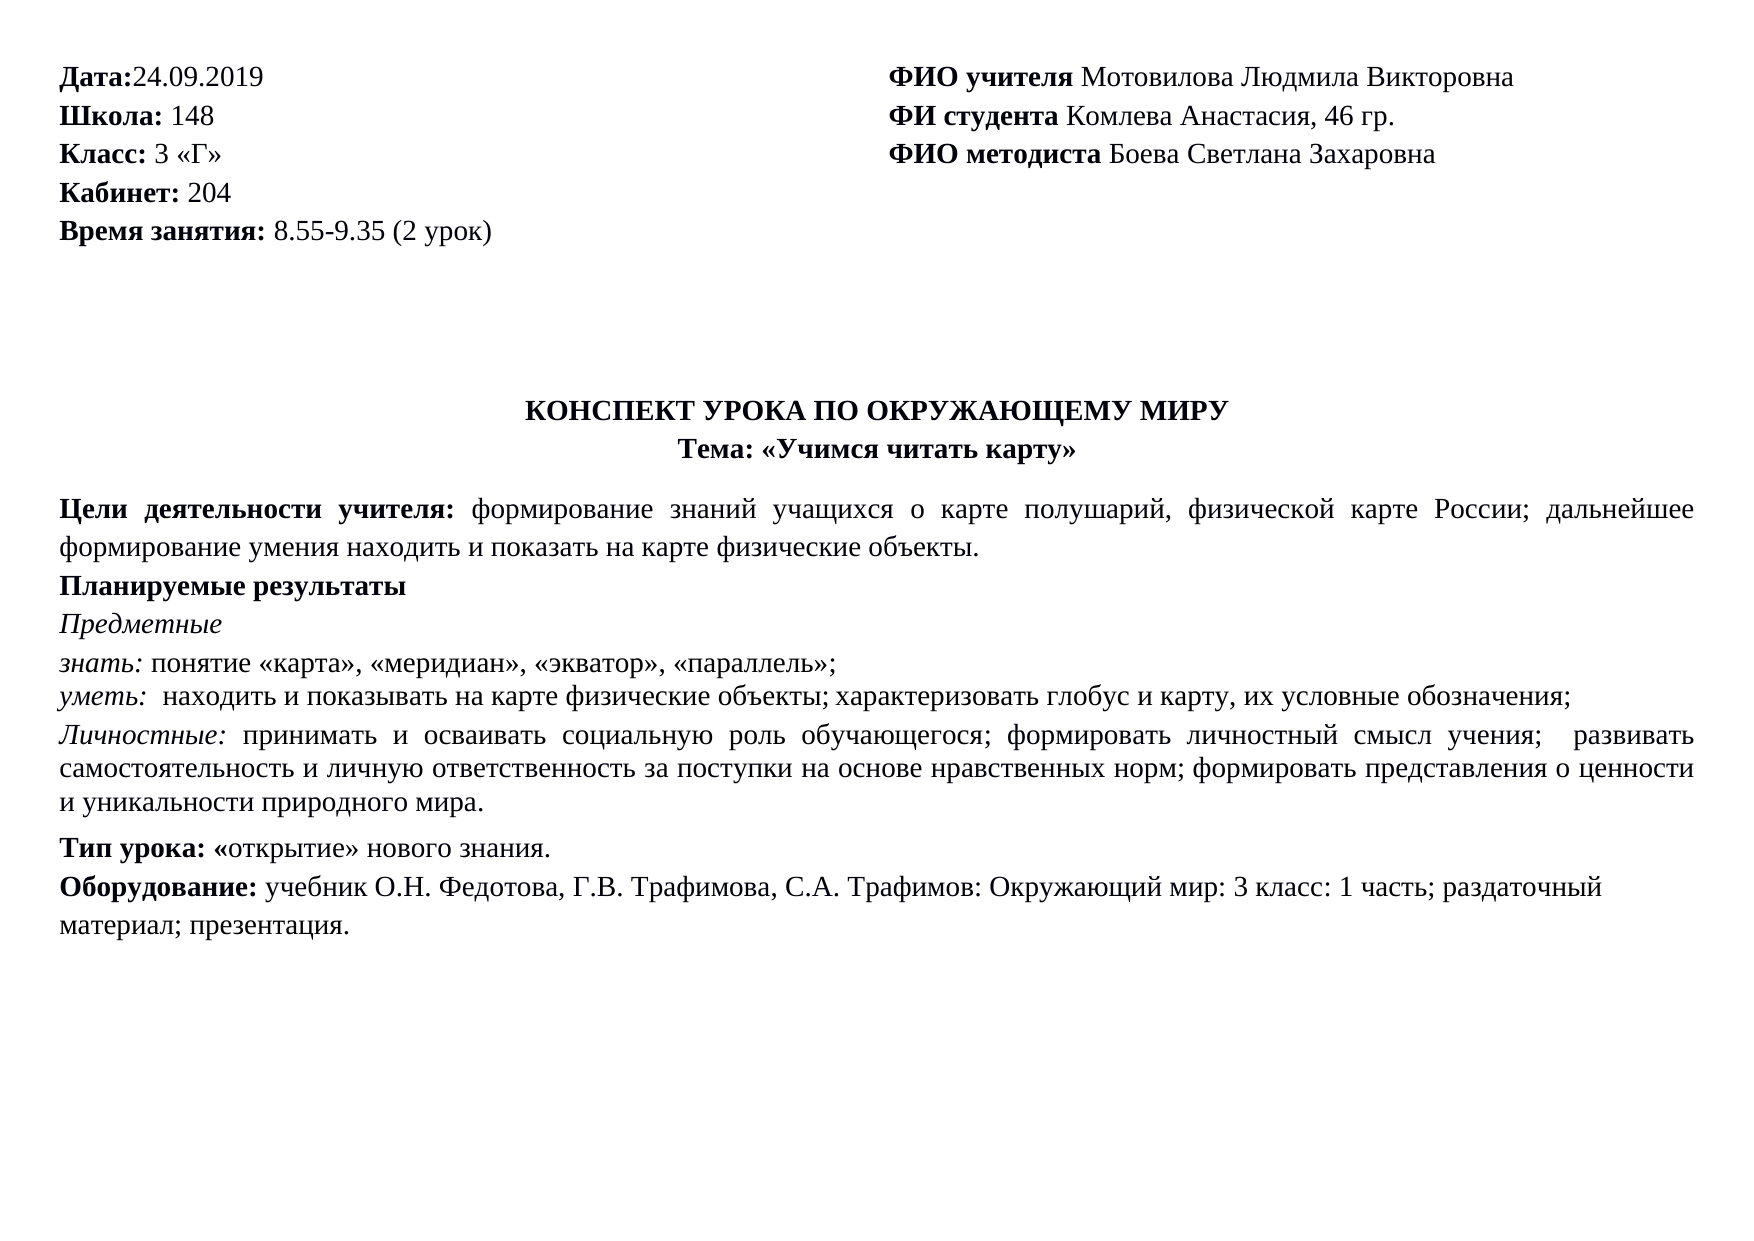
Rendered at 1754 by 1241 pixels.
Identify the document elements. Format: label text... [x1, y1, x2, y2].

text знать: понятие «карта», «меридиан», «экватор», «параллель»; [59, 645, 1695, 678]
text Оборудование: учебник О.Н. Федотова, Г.В. Трафимова, С.А. Трафимов: Окружающий мир: 3 класс: 1 часть; раздаточный материал; презентация. [59, 869, 1695, 941]
text уметь: находить и показывать на карте физические объекты; характеризовать глобус и карту, их условные обозначения; [59, 678, 1695, 712]
text Тема: «Учимся читать карту» [59, 431, 1695, 465]
text Тип урока: «открытие» нового знания. [59, 830, 1695, 864]
text Цели деятельности учителя: формирование знаний учащихся о карте полушарий, физической карте России; дальнейшее формирование умения находить и показать на карте физические объекты. [59, 491, 1695, 563]
text Предметные [59, 606, 1695, 640]
text Планируемые результаты [59, 568, 1695, 601]
text КОНСПЕКТ УРОКА ПО ОКРУЖАЮЩЕМУ МИРУ [59, 393, 1695, 426]
table_header ФИО учителя Мотовилова Людмила Викторовна ФИ студента Комлева Анастасия, 46 гр. ФИО методиста Боева Светлана Захаровна [877, 59, 1706, 251]
table_header Дата:24.09.2019 Школа: 148 Класс: 3 «Г» Кабинет: 204 Время занятия: 8.55-9.35 (2 урок) [48, 59, 877, 251]
text Личностные: принимать и осваивать социальную роль обучающегося; формировать личностный смысл учения; развивать самостоятельность и личную ответственность за поступки на основе нравственных норм; формировать представления о ценности и уникальности природного мира. [59, 717, 1695, 818]
